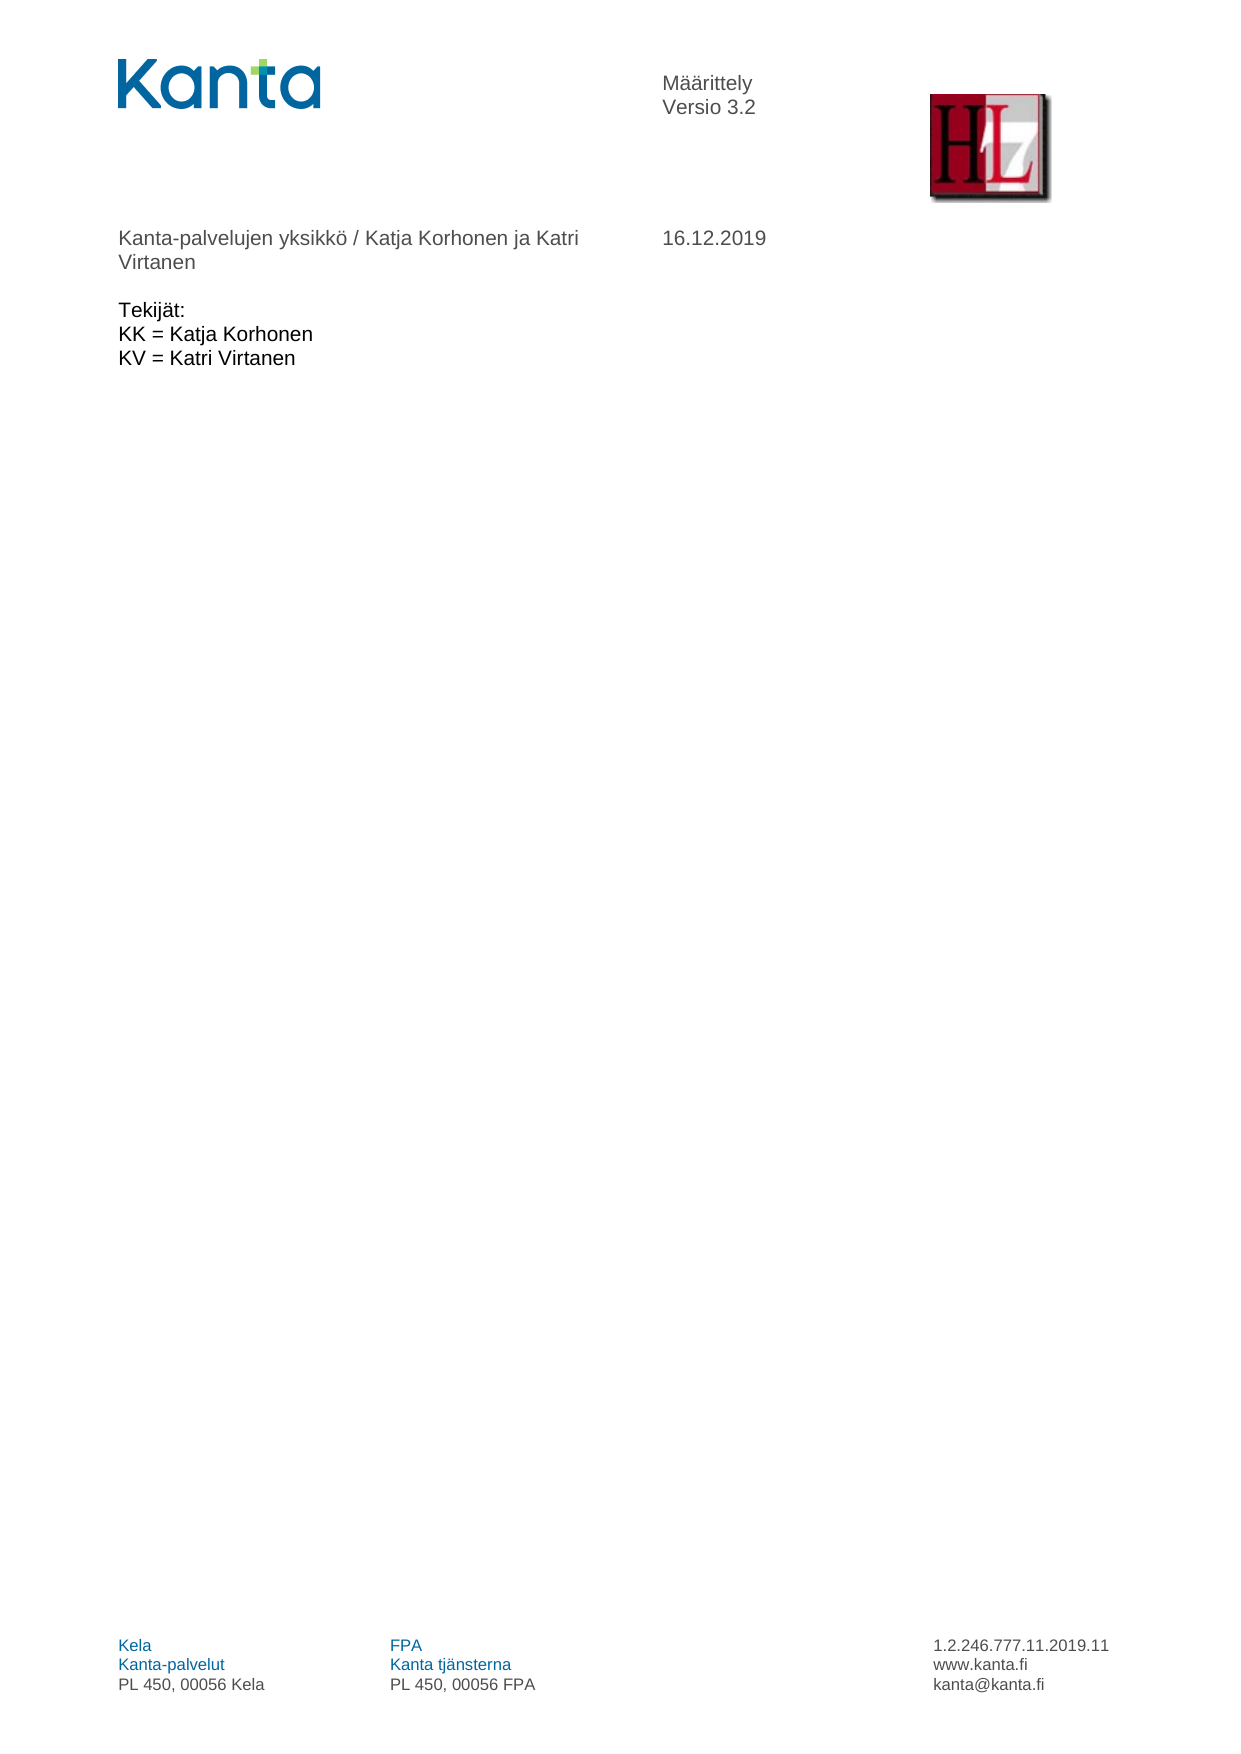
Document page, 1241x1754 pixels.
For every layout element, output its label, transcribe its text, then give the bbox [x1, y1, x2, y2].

picture [930, 94, 1053, 203]
text KV = Katri Virtanen [118, 346, 1122, 370]
text Tekijät: [118, 298, 1122, 322]
text KK = Katja Korhonen [118, 322, 1122, 346]
picture [118, 59, 321, 109]
